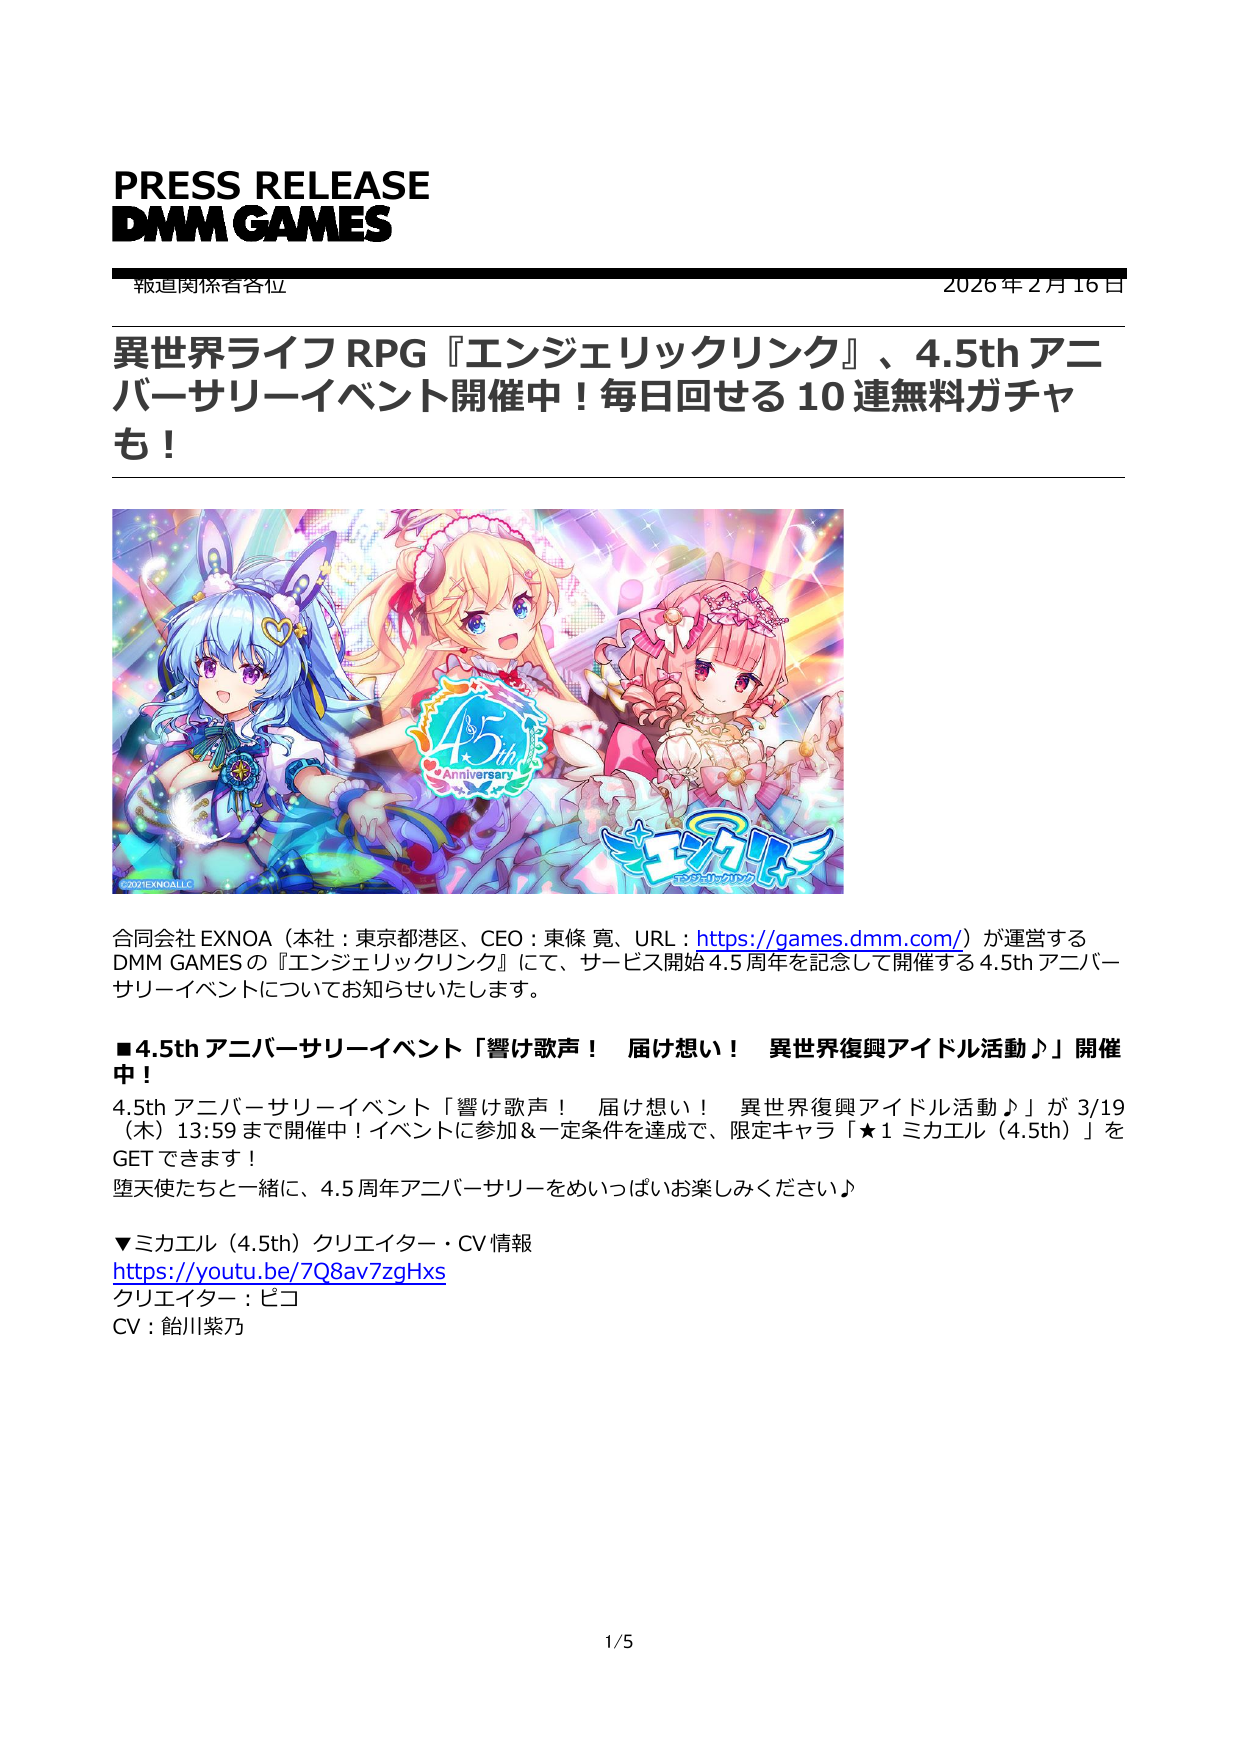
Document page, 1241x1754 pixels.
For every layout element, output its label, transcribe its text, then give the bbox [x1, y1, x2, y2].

text PRESS RELEASE [112, 160, 1125, 241]
text 報道関係者各位 2026年2月16日 [112, 279, 1125, 298]
picture [112, 509, 844, 894]
text ■4.5thアニバーサリーイベント「響け歌声！ 届け想い！ 異世界復興アイドル活動♪」開催中！ [112, 1034, 1125, 1093]
text クリエイター：ピコ [112, 1285, 1125, 1312]
text 4.5thアニバーサリーイベント「響け歌声！ 届け想い！ 異世界復興アイドル活動♪」が3/19（木）13:59まで開催中！イベントに参加＆一定条件を達成で、限定キャラ「★1 ミカエル（4.5th）」をGETできます！ [112, 1093, 1125, 1175]
text 異世界ライフRPG『エンジェリックリンク』、4.5thアニバーサリーイベント開催中！毎日回せる10連無料ガチャも！ [112, 327, 1125, 477]
text https://youtu.be/7Q8av7zgHxs [112, 1257, 1125, 1285]
text CV：飴川紫乃 [112, 1312, 1125, 1339]
text ▼ミカエル（4.5th）クリエイター・CV情報 [112, 1229, 1125, 1257]
text 合同会社EXNOA（本社：東京都港区、CEO：東條 寛、URL：https://games.dmm.com/）が運営するDMM GAMESの『エンジェリックリンク』にて、サービス開始4.5周年を記念して開催する4.5thアニバーサリーイベントについてお知らせいたします。 [112, 925, 1125, 1006]
picture [112, 205, 392, 242]
text 堕天使たちと一緒に、4.5周年アニバーサリーをめいっぱいお楽しみください♪ [112, 1175, 1125, 1202]
